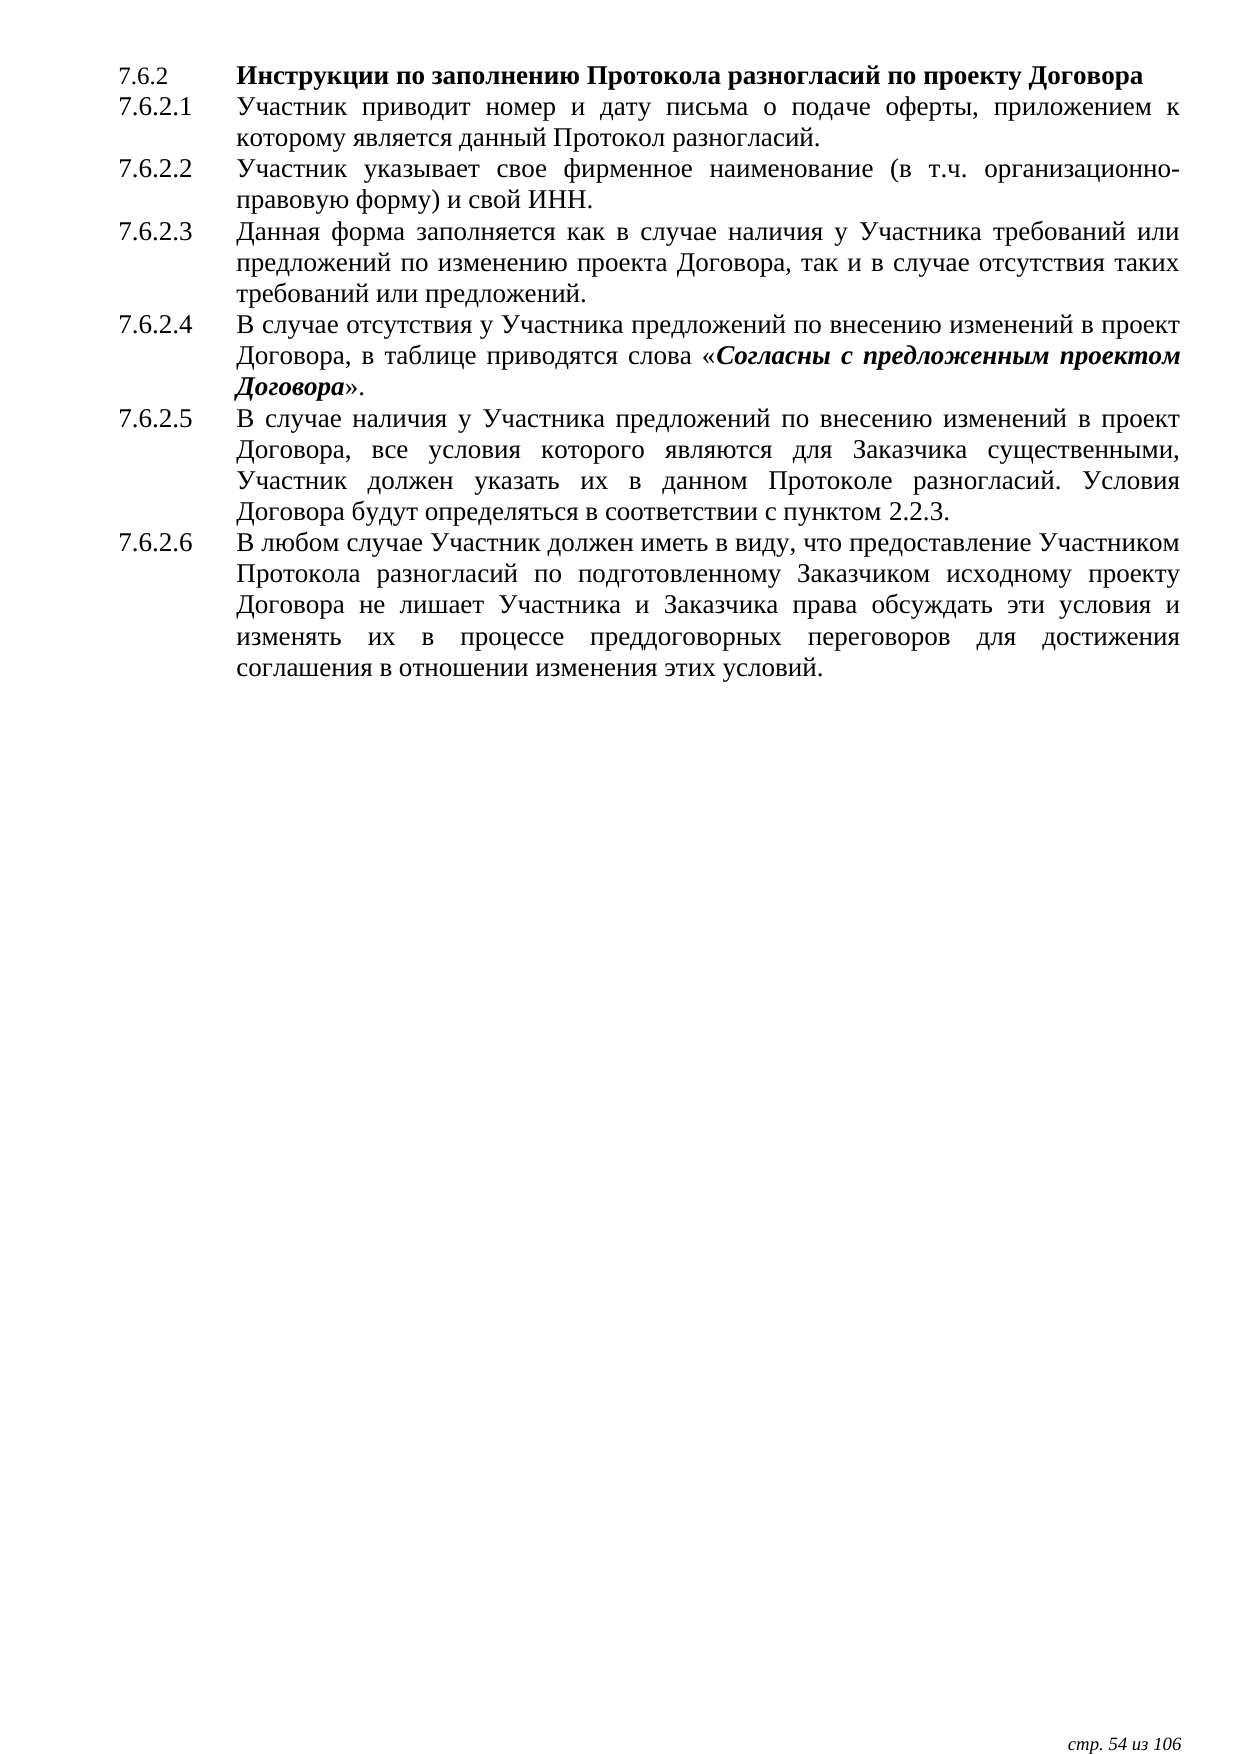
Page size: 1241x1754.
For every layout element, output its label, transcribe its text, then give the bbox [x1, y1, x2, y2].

text В случае наличия у Участника предложений по внесению изменений в проект Договора, все условия которого являются для Заказчика существенными, Участник должен указать их в данном Протоколе разногласий. Условия Договора будут определяться в соответствии с пунктом 2.2.3. [118, 402, 1181, 526]
text Данная форма заполняется как в случае наличия у Участника требований или предложений по изменению проекта Договора, так и в случае отсутствия таких требований или предложений. [118, 215, 1181, 308]
text Инструкции по заполнению Протокола разногласий по проекту Договора [118, 59, 1181, 90]
text Участник указывает свое фирменное наименование (в т.ч. организационно-правовую форму) и свой ИНН. [118, 152, 1181, 215]
text Участник приводит номер и дату письма о подаче оферты, приложением к которому является данный Протокол разногласий. [118, 90, 1181, 152]
text В случае отсутствия у Участника предложений по внесению изменений в проект Договора, в таблице приводятся слова «Согласны с предложенным проектом Договора». [118, 308, 1181, 402]
text В любом случае Участник должен иметь в виду, что предоставление Участником Протокола разногласий по подготовленному Заказчиком исходному проекту Договора не лишает Участника и Заказчика права обсуждать эти условия и изменять их в процессе преддоговорных переговоров для достижения соглашения в отношении изменения этих условий. [118, 526, 1181, 682]
